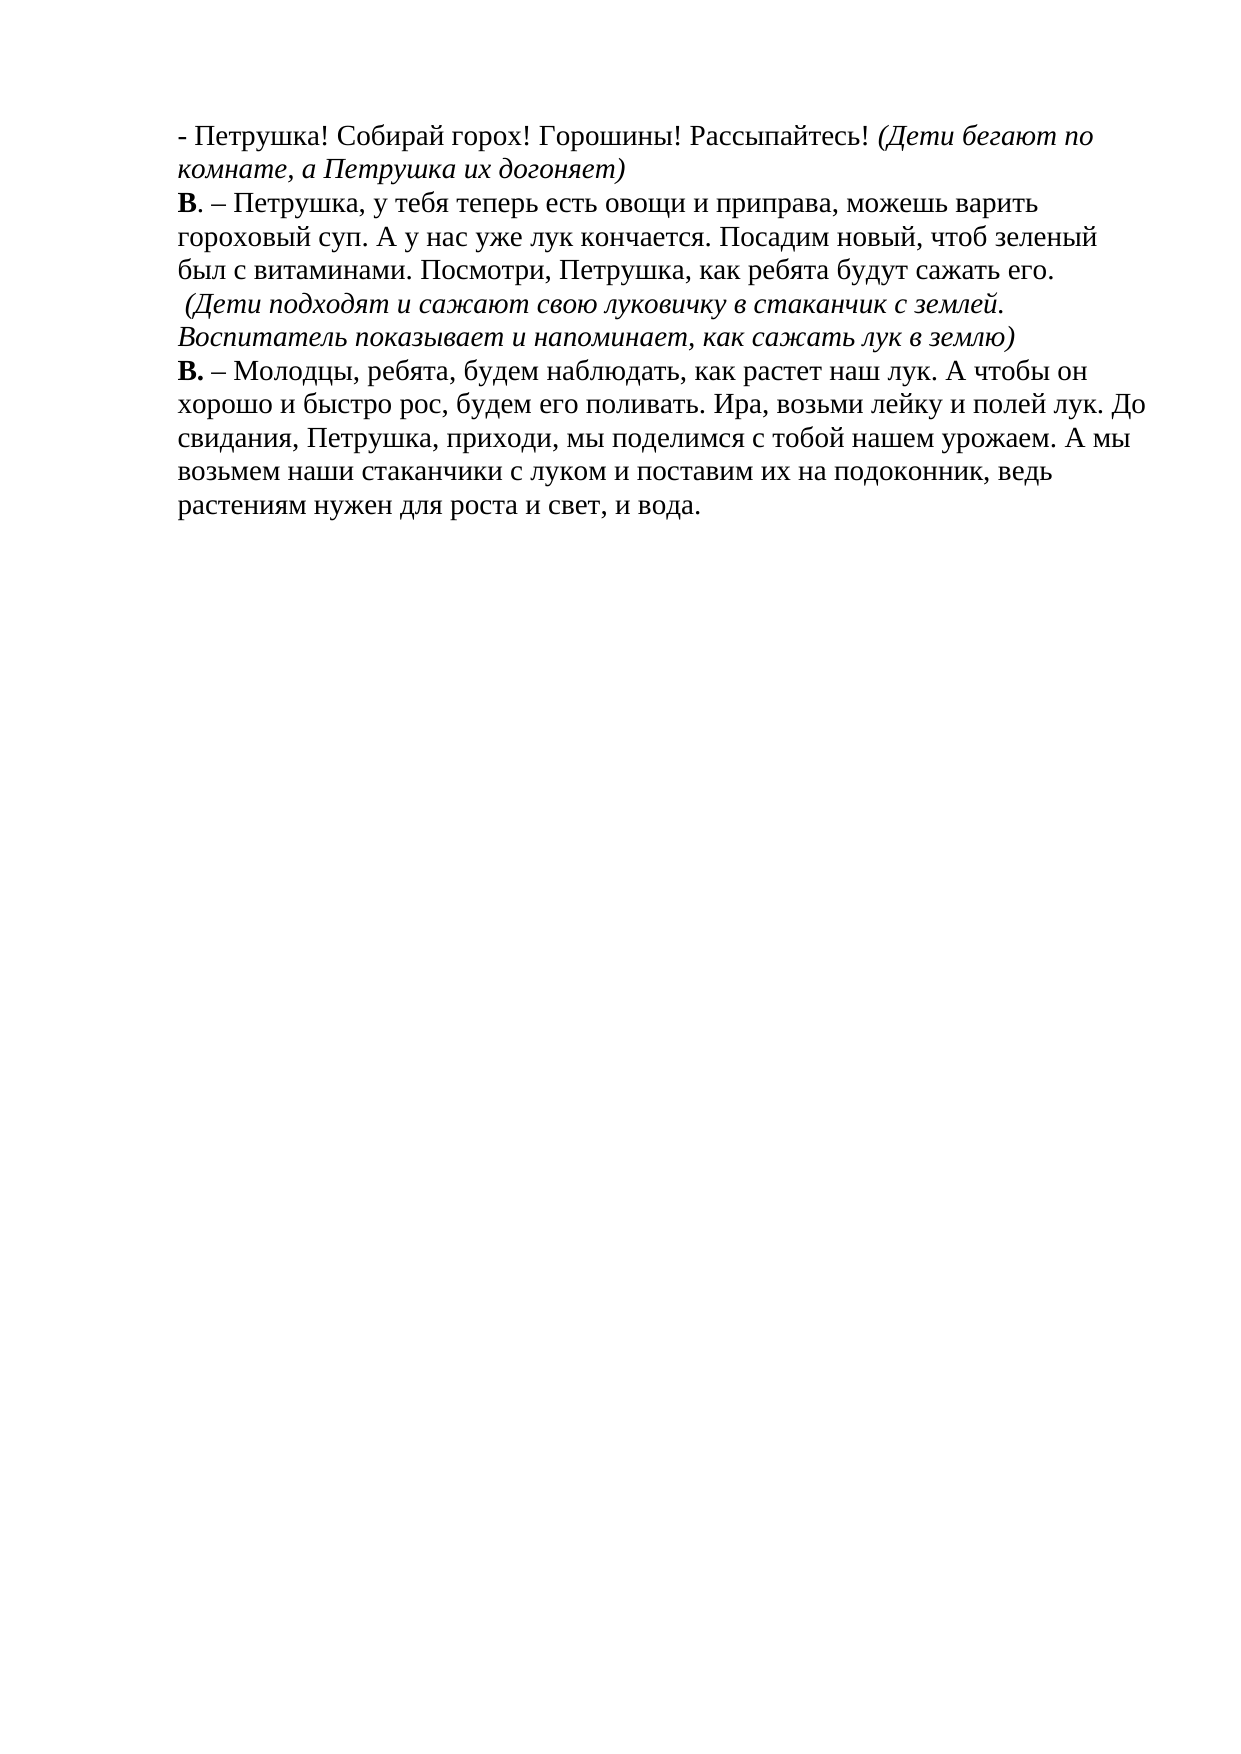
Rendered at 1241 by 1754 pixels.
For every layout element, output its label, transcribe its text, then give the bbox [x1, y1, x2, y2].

text В. – Петрушка, у тебя теперь есть овощи и приправа, можешь варить гороховый суп. А у нас уже лук кончается. Посадим новый, чтоб зеленый был с витаминами. Посмотри, Петрушка, как ребята будут сажать его. [177, 185, 1152, 286]
text - Петрушка! Собирай горох! Горошины! Рассыпайтесь! (Дети бегают по комнате, а Петрушка их догоняет) [177, 118, 1152, 185]
text (Дети подходят и сажают свою луковичку в стаканчик с землей. Воспитатель показывает и напоминает, как сажать лук в землю) [177, 286, 1152, 353]
text В. – Молодцы, ребята, будем наблюдать, как растет наш лук. А чтобы он хорошо и быстро рос, будем его поливать. Ира, возьми лейку и полей лук. До свидания, Петрушка, приходи, мы поделимся с тобой нашем урожаем. А мы возьмем наши стаканчики с луком и поставим их на подоконник, ведь растениям нужен для роста и свет, и вода. [177, 353, 1152, 521]
